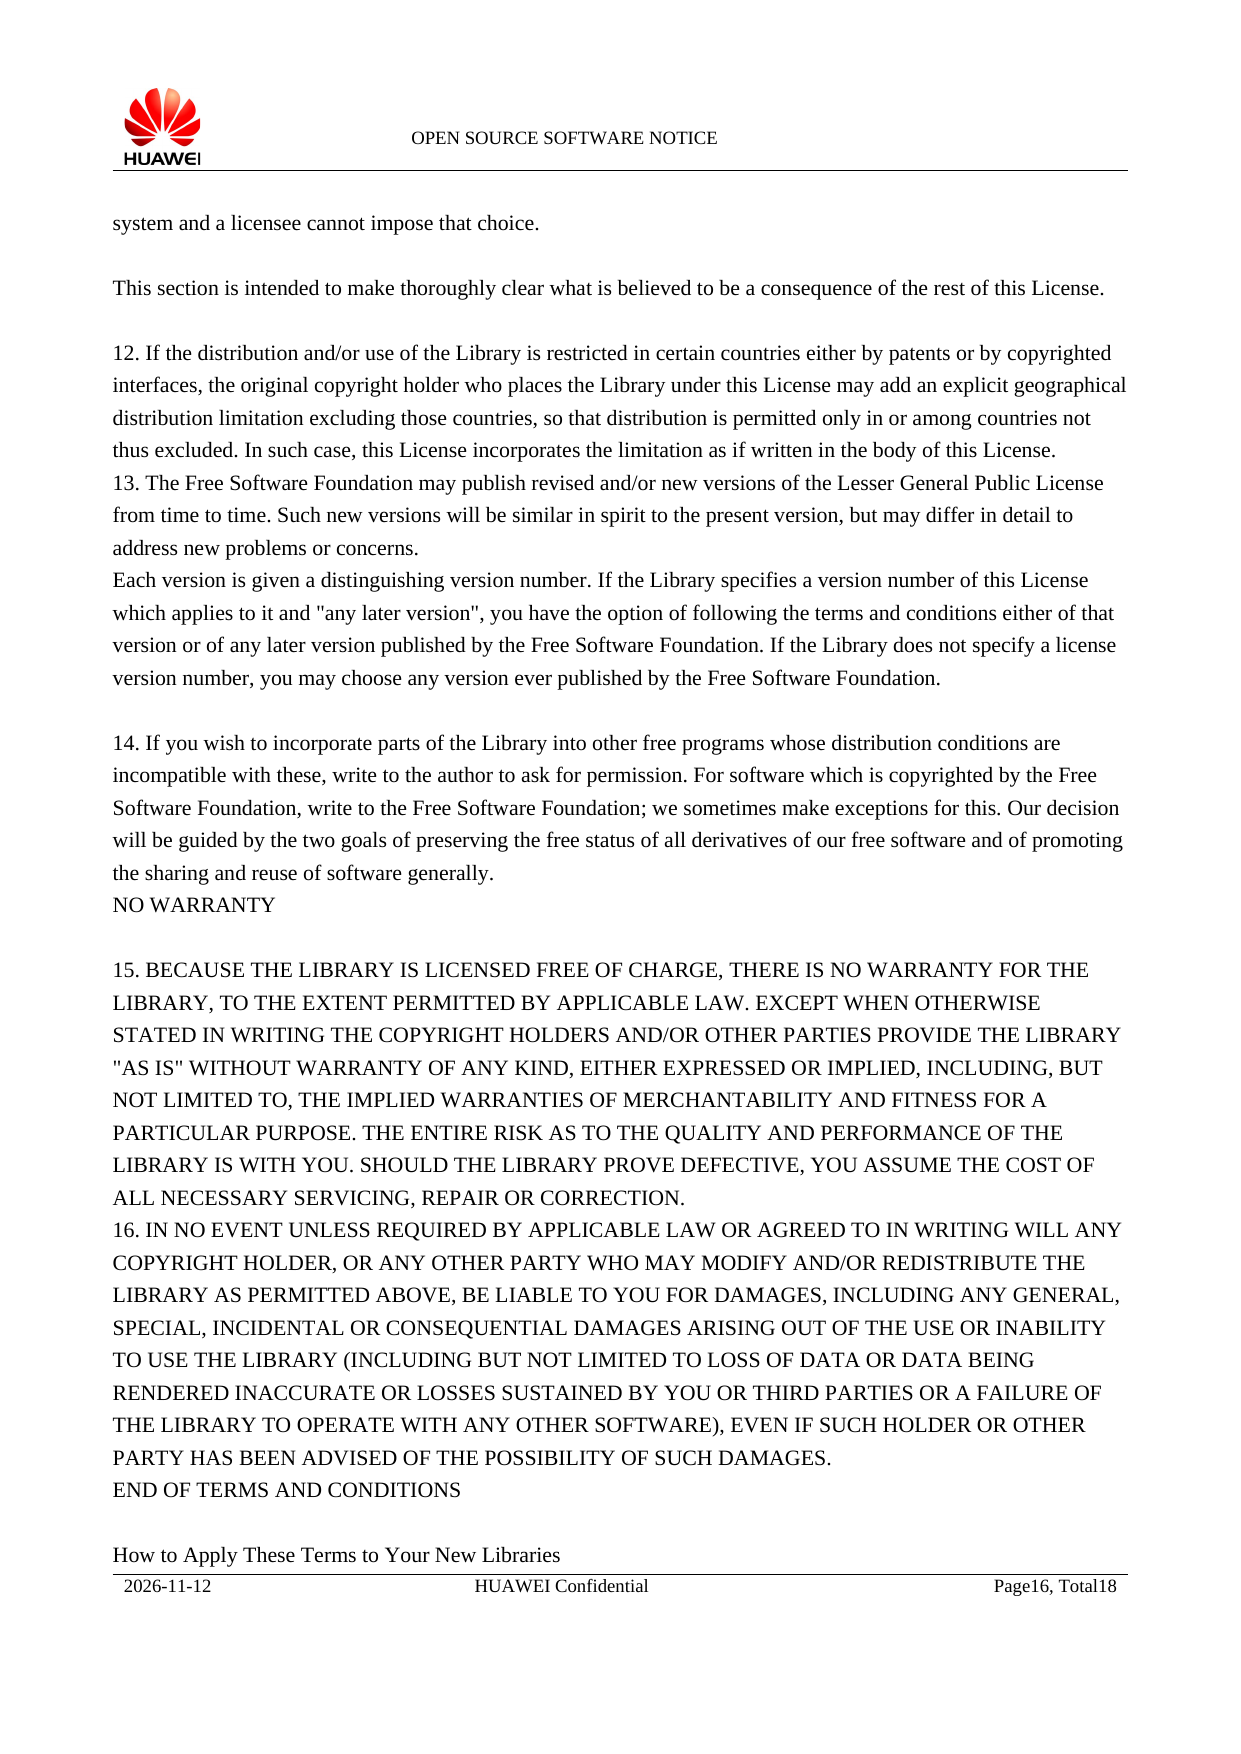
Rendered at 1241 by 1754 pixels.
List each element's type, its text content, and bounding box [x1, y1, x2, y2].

text END OF TERMS AND CONDITIONS [112, 1474, 1128, 1506]
text NO WARRANTY [112, 889, 1128, 921]
text 13. The Free Software Foundation may publish revised and/or new versions of the Lesser General Public License from time to time. Such new versions will be similar in spirit to the present version, but may differ in detail to address new problems or concerns. [112, 466, 1128, 564]
text How to Apply These Terms to Your New Libraries [112, 1539, 1128, 1571]
text 15. BECAUSE THE LIBRARY IS LICENSED FREE OF CHARGE, THERE IS NO WARRANTY FOR THE LIBRARY, TO THE EXTENT PERMITTED BY APPLICABLE LAW. EXCEPT WHEN OTHERWISE STATED IN WRITING THE COPYRIGHT HOLDERS AND/OR OTHER PARTIES PROVIDE THE LIBRARY "AS IS" WITHOUT WARRANTY OF ANY KIND, EITHER EXPRESSED OR IMPLIED, INCLUDING, BUT NOT LIMITED TO, THE IMPLIED WARRANTIES OF MERCHANTABILITY AND FITNESS FOR A PARTICULAR PURPOSE. THE ENTIRE RISK AS TO THE QUALITY AND PERFORMANCE OF THE LIBRARY IS WITH YOU. SHOULD THE LIBRARY PROVE DEFECTIVE, YOU ASSUME THE COST OF ALL NECESSARY SERVICING, REPAIR OR CORRECTION. [112, 954, 1128, 1214]
text 14. If you wish to incorporate parts of the Library into other free programs whose distribution conditions are incompatible with these, write to the author to ask for permission. For software which is copyrighted by the Free Software Foundation, write to the Free Software Foundation; we sometimes make exceptions for this. Our decision will be guided by the two goals of preserving the free status of all derivatives of our free software and of promoting the sharing and reuse of software generally. [112, 726, 1128, 889]
picture [124, 88, 201, 165]
text 16. IN NO EVENT UNLESS REQUIRED BY APPLICABLE LAW OR AGREED TO IN WRITING WILL ANY COPYRIGHT HOLDER, OR ANY OTHER PARTY WHO MAY MODIFY AND/OR REDISTRIBUTE THE LIBRARY AS PERMITTED ABOVE, BE LIABLE TO YOU FOR DAMAGES, INCLUDING ANY GENERAL, SPECIAL, INCIDENTAL OR CONSEQUENTIAL DAMAGES ARISING OUT OF THE USE OR INABILITY TO USE THE LIBRARY (INCLUDING BUT NOT LIMITED TO LOSS OF DATA OR DATA BEING RENDERED INACCURATE OR LOSSES SUSTAINED BY YOU OR THIRD PARTIES OR A FAILURE OF THE LIBRARY TO OPERATE WITH ANY OTHER SOFTWARE), EVEN IF SUCH HOLDER OR OTHER PARTY HAS BEEN ADVISED OF THE POSSIBILITY OF SUCH DAMAGES. [112, 1214, 1128, 1474]
text Each version is given a distinguishing version number. If the Library specifies a version number of this License which applies to it and "any later version", you have the option of following the terms and conditions either of that version or of any later version published by the Free Software Foundation. If the Library does not specify a license version number, you may choose any version ever published by the Free Software Foundation. [112, 564, 1128, 694]
text This section is intended to make thoroughly clear what is believed to be a consequence of the rest of this License. [112, 271, 1128, 304]
text 12. If the distribution and/or use of the Library is restricted in certain countries either by patents or by copyrighted interfaces, the original copyright holder who places the Library under this License may add an explicit geographical distribution limitation excluding those countries, so that distribution is permitted only in or among countries not thus excluded. In such case, this License incorporates the limitation as if written in the body of this License. [112, 336, 1128, 466]
